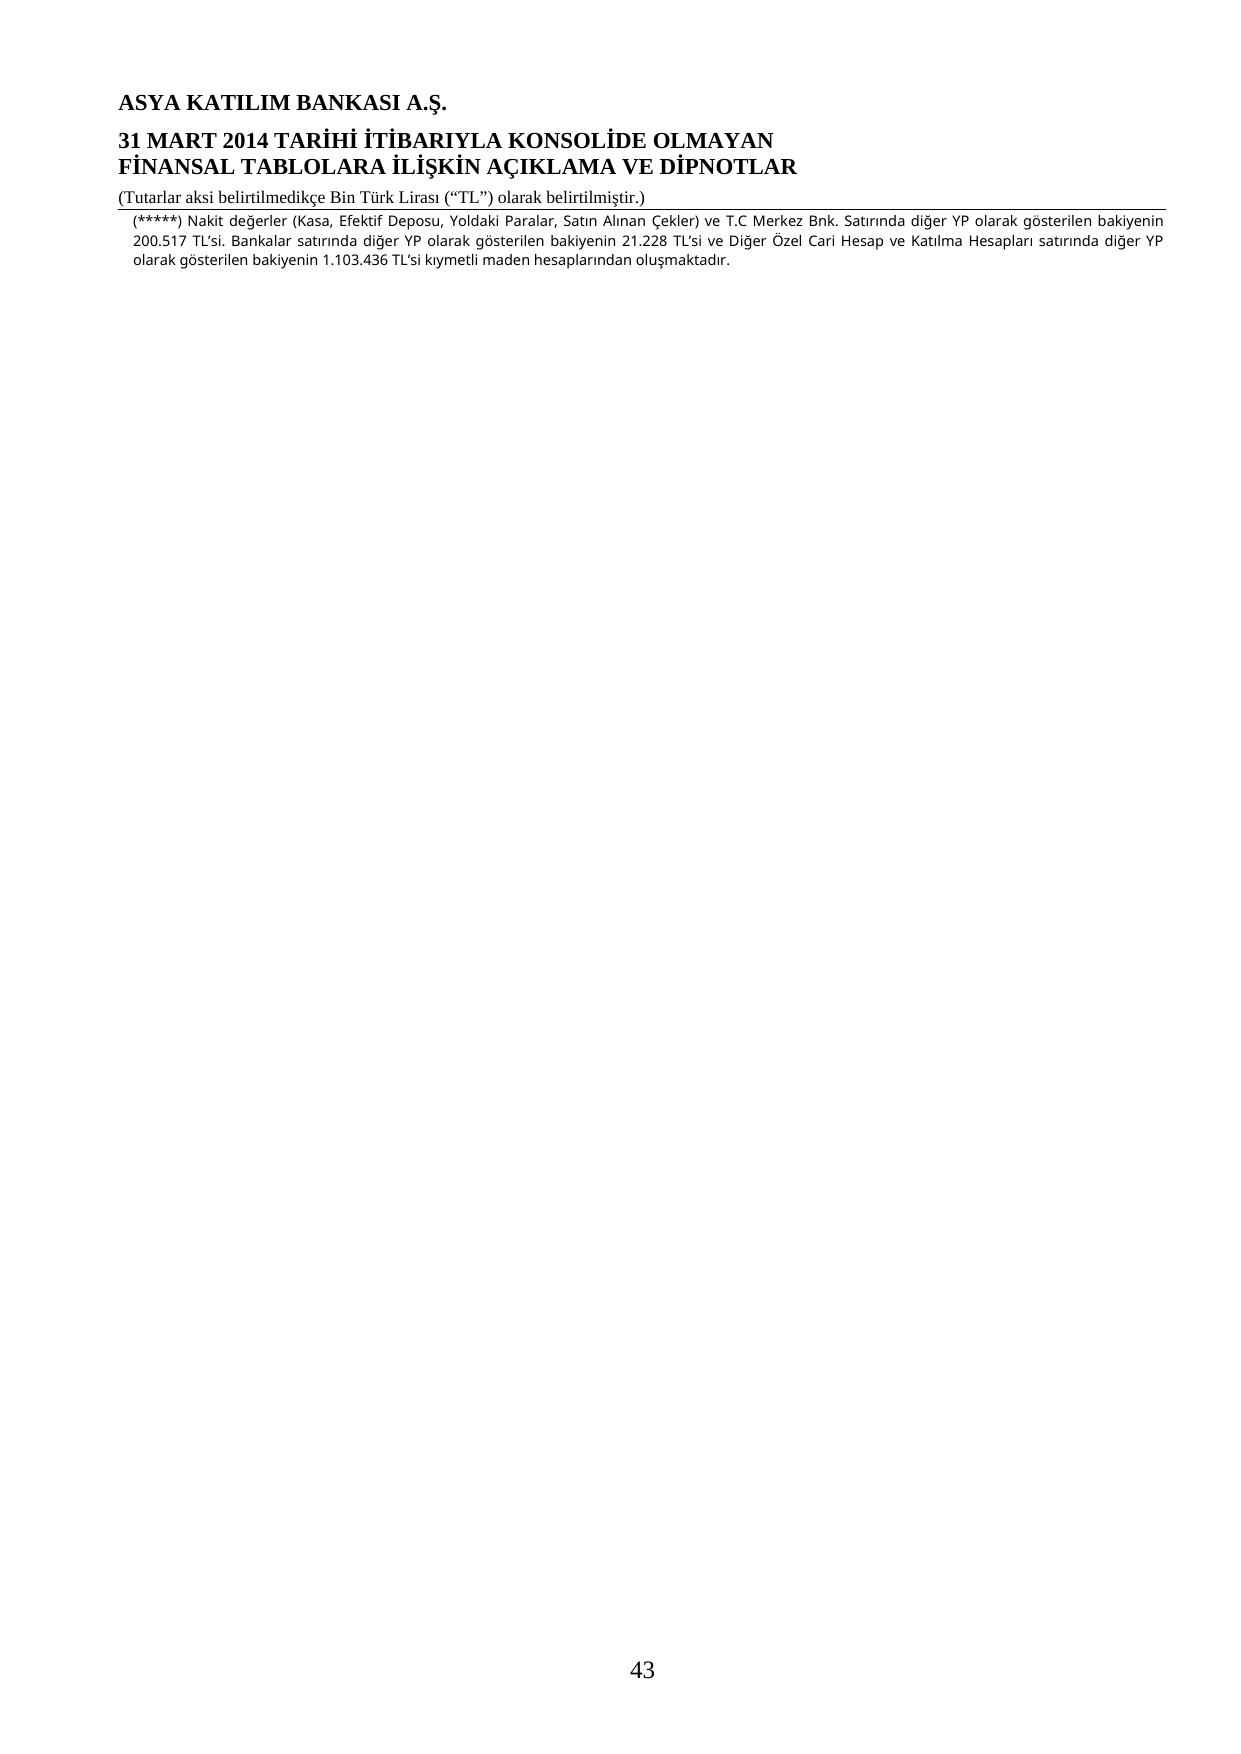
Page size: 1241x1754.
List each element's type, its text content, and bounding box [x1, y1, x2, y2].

text (*****) Nakit değerler (Kasa, Efektif Deposu, Yoldaki Paralar, Satın Alınan Çekler) ve T.C Merkez Bnk. Satırında diğer YP olarak gösterilen bakiyenin 200.517 TL’si. Bankalar satırında diğer YP olarak gösterilen bakiyenin 21.228 TL’si ve Diğer Özel Cari Hesap ve Katılma Hesapları satırında diğer YP olarak gösterilen bakiyenin 1.103.436 TL’si kıymetli maden hesaplarından oluşmaktadır. [133, 210, 1166, 270]
